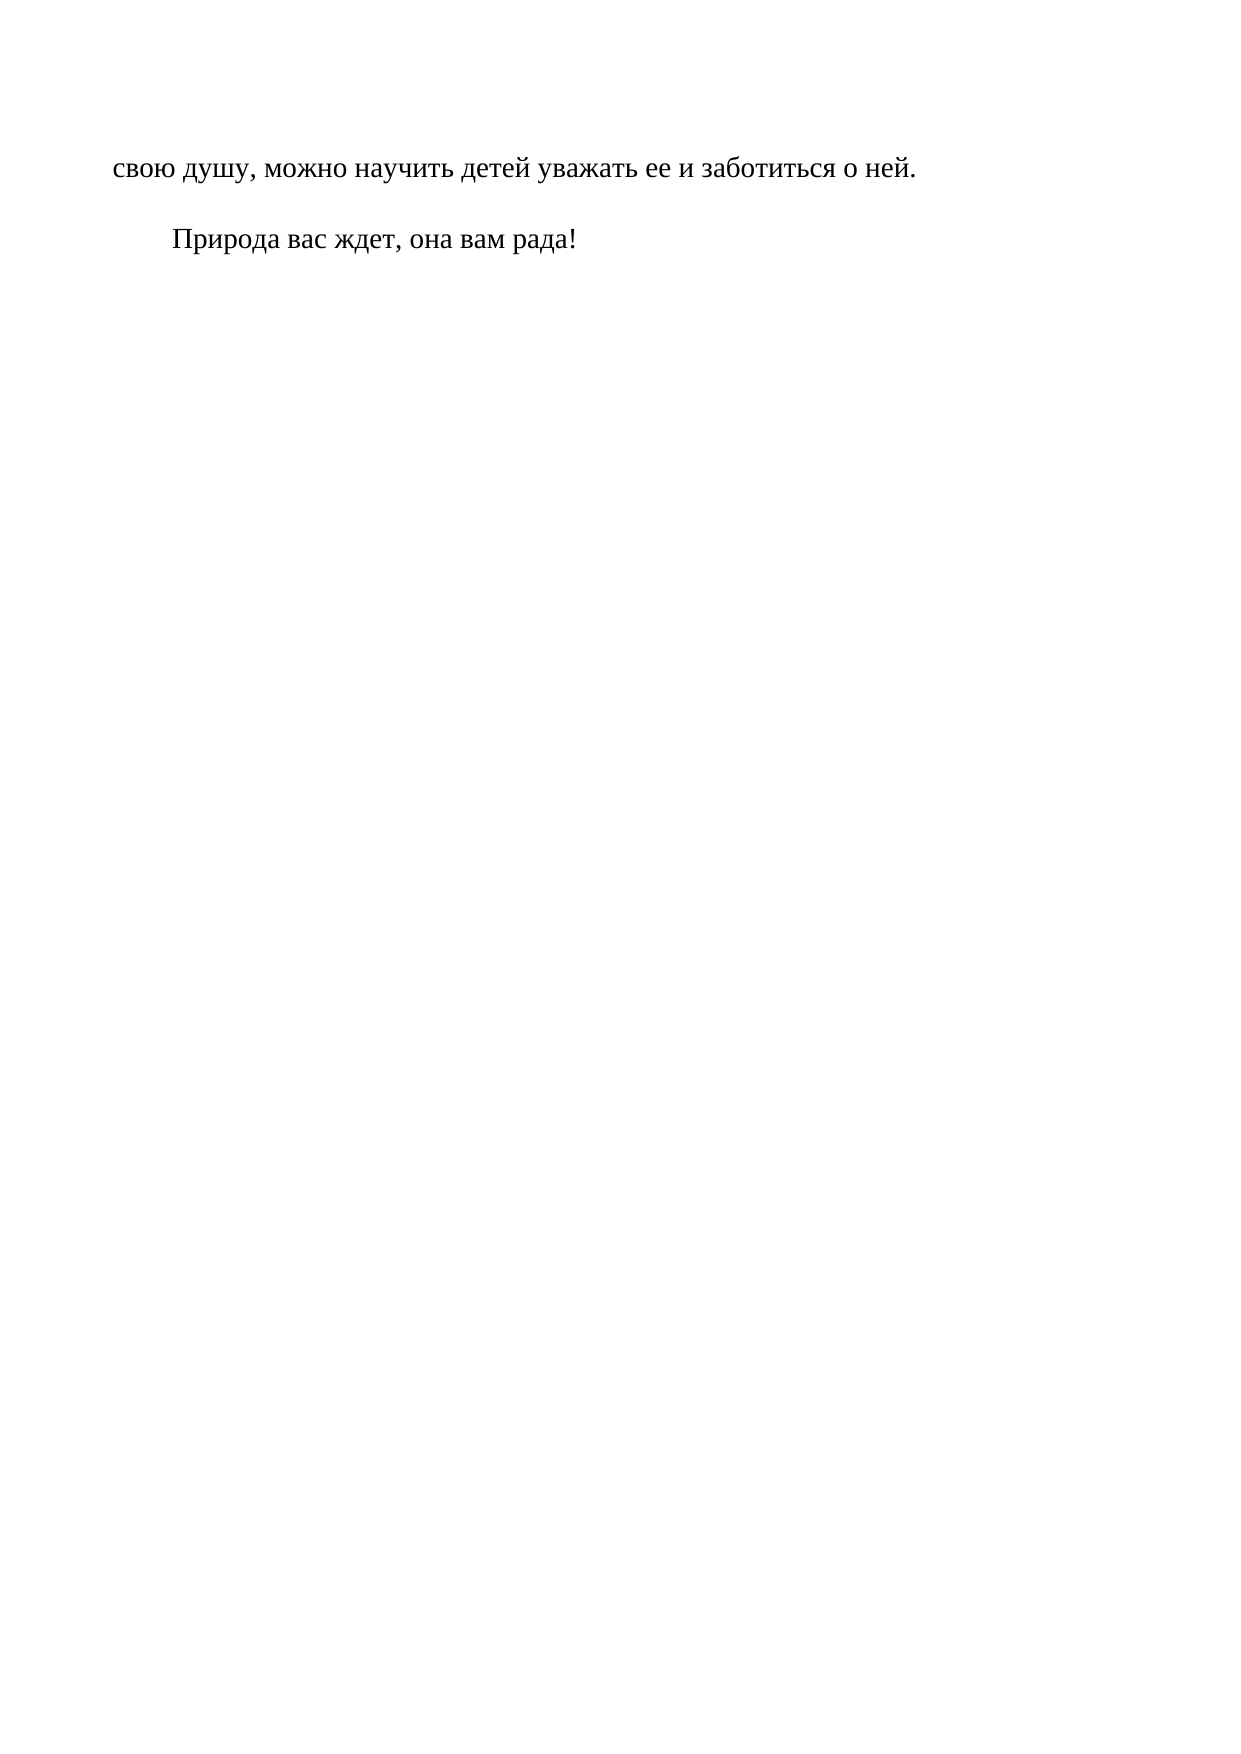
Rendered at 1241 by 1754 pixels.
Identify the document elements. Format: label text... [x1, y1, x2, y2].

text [112, 150, 1128, 183]
text Природа вас ждет, она вам рада! [112, 221, 1128, 255]
